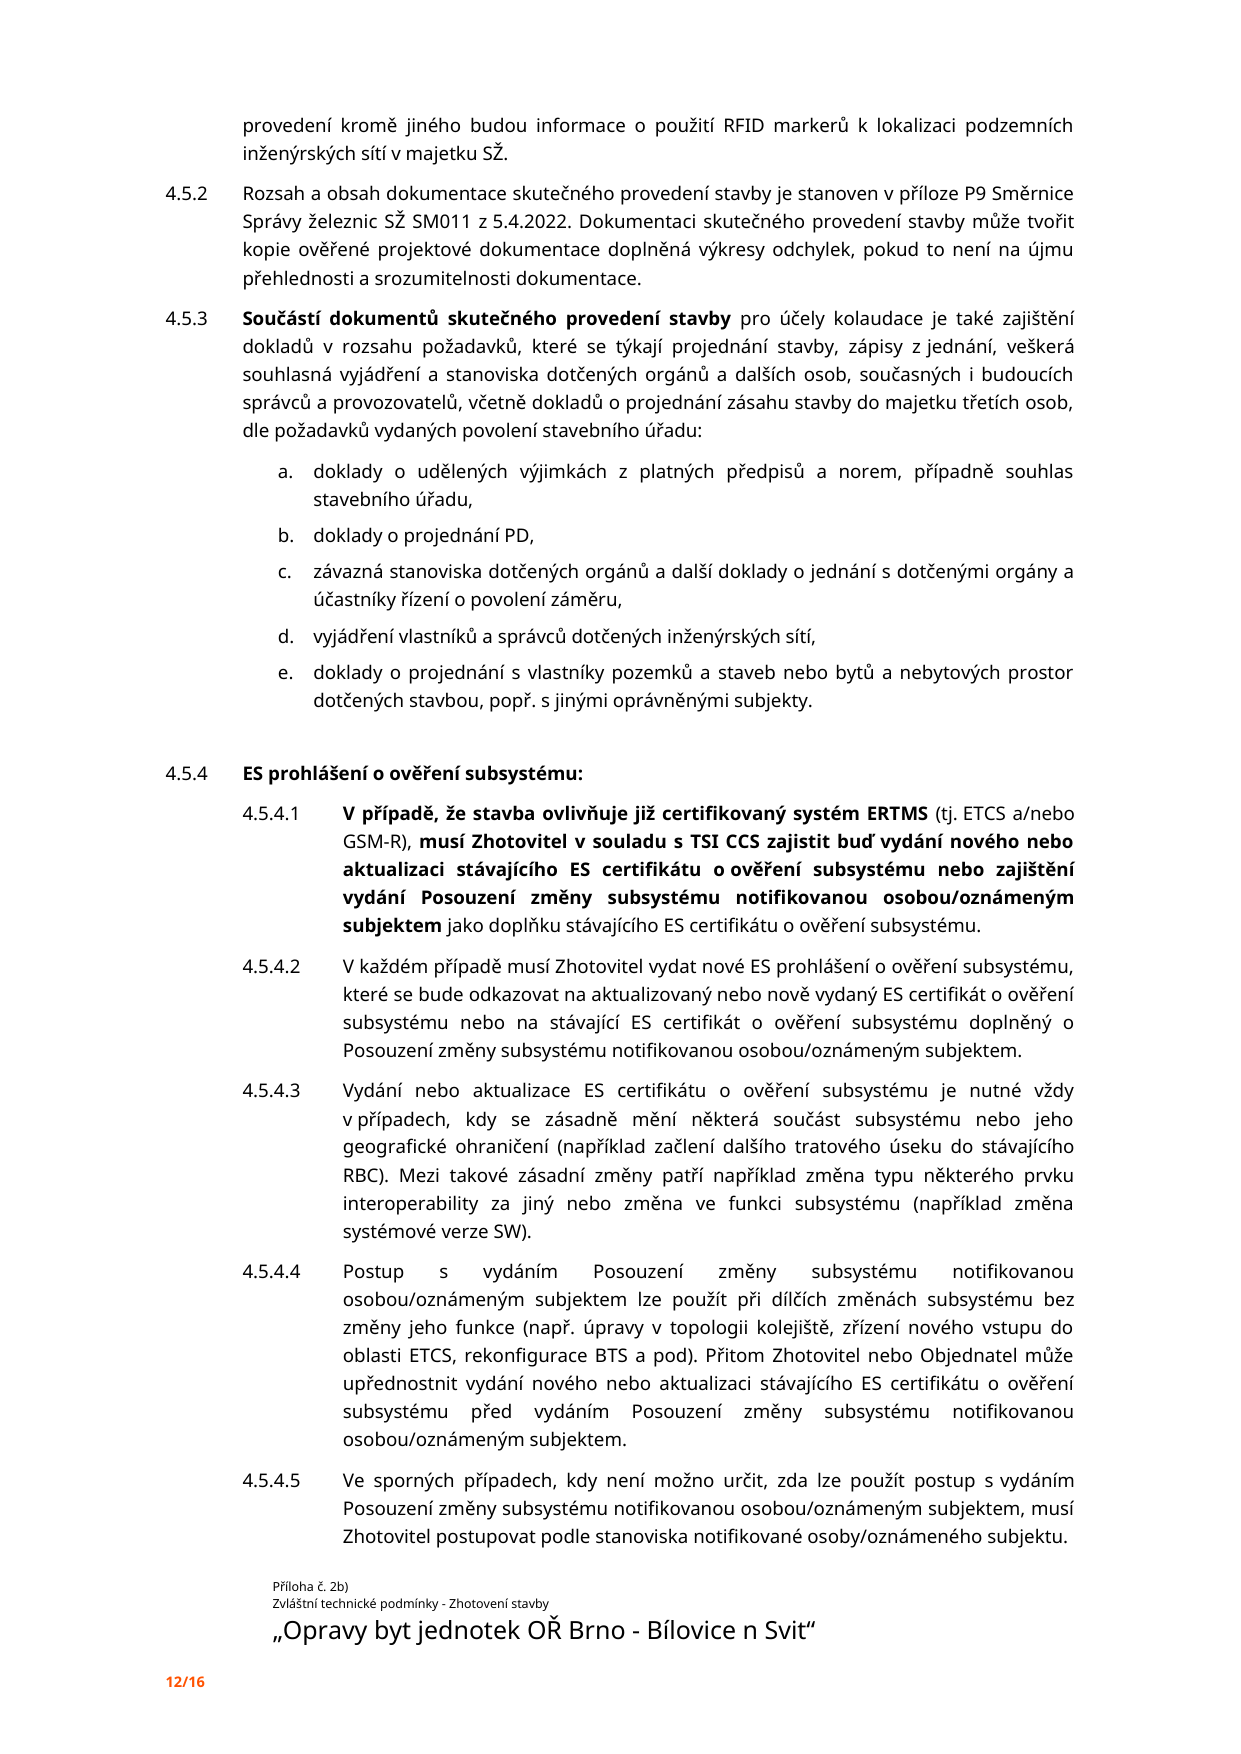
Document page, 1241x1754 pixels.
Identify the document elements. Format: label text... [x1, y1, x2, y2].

list Ve sporných případech, kdy není možno určit, zda lze použít postup s vydáním Posouzení změny subsystému notifikovanou osobou/oznámeným subjektem, musí Zhotovitel postupovat podle stanoviska notifikované osoby/oznámeného subjektu. [242, 1467, 1075, 1549]
text Rozsah a obsah dokumentace skutečného provedení stavby je stanoven v příloze P9 Směrnice Správy železnic SŽ SM011 z 5.4.2022. Dokumentaci skutečného provedení stavby může tvořit kopie ověřené projektové dokumentace doplněná výkresy odchylek, pokud to není na újmu přehlednosti a srozumitelnosti dokumentace. [165, 181, 1075, 290]
list V případě, že stavba ovlivňuje již certifikovaný systém ERTMS (tj. ETCS a/nebo GSM-R), musí Zhotovitel v souladu s TSI CCS zajistit buď vydání nového nebo aktualizaci stávajícího ES certifikátu o ověření subsystému nebo zajištění vydání Posouzení změny subsystému notifikovanou osobou/oznámeným subjektem jako doplňku stávajícího ES certifikátu o ověření subsystému. [242, 801, 1075, 938]
list Vydání nebo aktualizace ES certifikátu o ověření subsystému je nutné vždy v případech, kdy se zásadně mění některá součást subsystému nebo jeho geografické ohraničení (například začlení dalšího tratového úseku do stávajícího RBC). Mezi takové zásadní změny patří například změna typu některého prvku interoperability za jiný nebo změna ve funkci subsystému (například změna systémové verze SW). [242, 1078, 1075, 1243]
text d. vyjádření vlastníků a správců dotčených inženýrských sítí, [278, 623, 1075, 648]
text c. závazná stanoviska dotčených orgánů a další doklady o jednání s dotčenými orgány a účastníky řízení o povolení záměru, [278, 559, 1075, 612]
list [165, 112, 1075, 166]
list V každém případě musí Zhotovitel vydat nové ES prohlášení o ověření subsystému, které se bude odkazovat na aktualizovaný nebo nově vydaný ES certifikát o ověření subsystému nebo na stávající ES certifikát o ověření subsystému doplněný o Posouzení změny subsystému notifikovanou osobou/oznámeným subjektem. [242, 953, 1075, 1063]
text b. doklady o projednání PD, [278, 522, 1075, 548]
list ES prohlášení o ověření subsystému: [165, 760, 1075, 786]
text a. doklady o udělených výjimkách z platných předpisů a norem, případně souhlas stavebního úřadu, [278, 458, 1075, 511]
text e. doklady o projednání s vlastníky pozemků a staveb nebo bytů a nebytových prostor dotčených stavbou, popř. s jinými oprávněnými subjekty. [278, 659, 1075, 713]
list Postup s vydáním Posouzení změny subsystému notifikovanou osobou/oznámeným subjektem lze použít při dílčích změnách subsystému bez změny jeho funkce (např. úpravy v topologii kolejiště, zřízení nového vstupu do oblasti ETCS, rekonfigurace BTS a pod). Přitom Zhotovitel nebo Objednatel může upřednostnit vydání nového nebo aktualizaci stávajícího ES certifikátu o ověření subsystému před vydáním Posouzení změny subsystému notifikovanou osobou/oznámeným subjektem. [242, 1258, 1075, 1452]
text Součástí dokumentů skutečného provedení stavby pro účely kolaudace je také zajištění dokladů v rozsahu požadavků, které se týkají projednání stavby, zápisy z jednání, veškerá souhlasná vyjádření a stanoviska dotčených orgánů a dalších osob, současných i budoucích správců a provozovatelů, včetně dokladů o projednání zásahu stavby do majetku třetích osob, dle požadavků vydaných povolení stavebního úřadu: [165, 305, 1075, 443]
